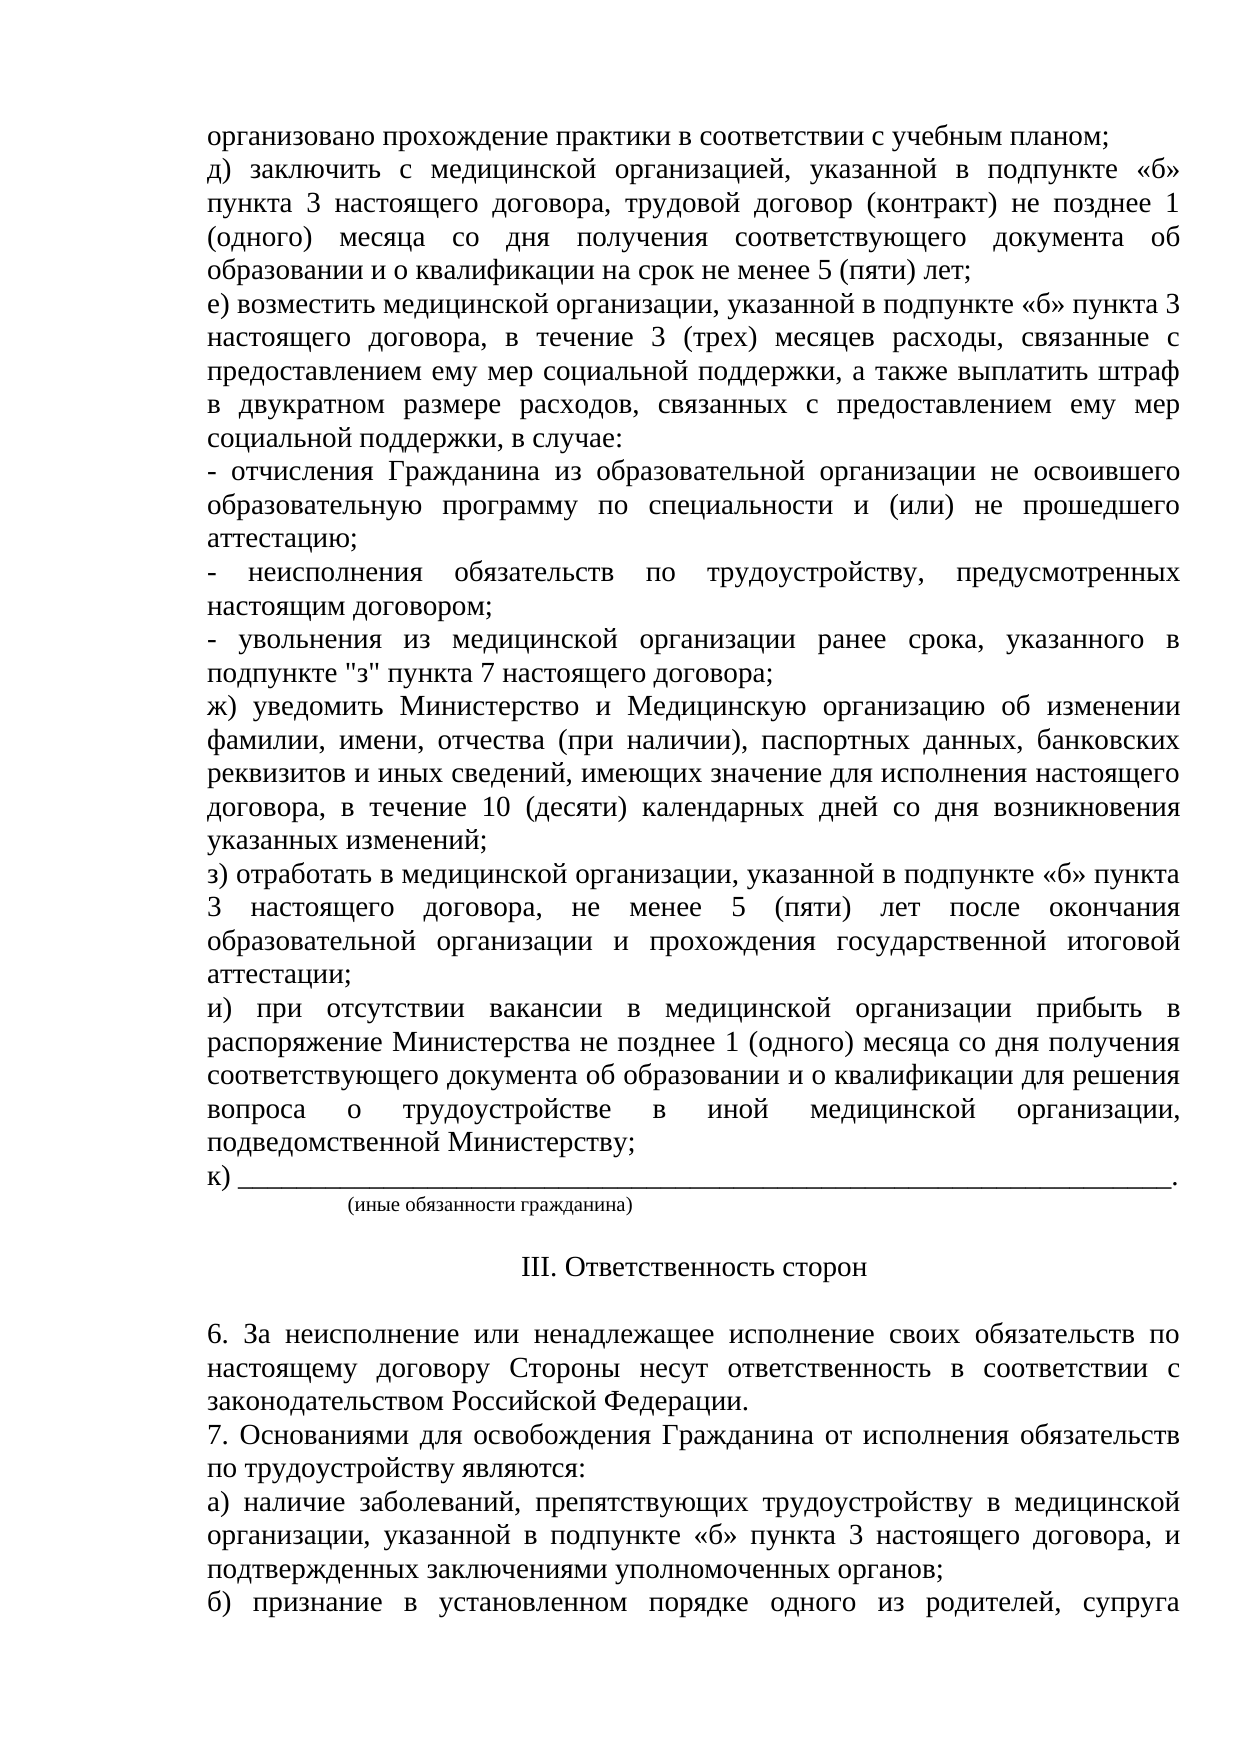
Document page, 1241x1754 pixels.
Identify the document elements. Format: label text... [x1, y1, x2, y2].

text д) заключить с медицинской организацией, указанной в подпункте «б» пункта 3 настоящего договора, трудовой договор (контракт) не позднее 1 (одного) месяца со дня получения соответствующего документа об образовании и о квалификации на срок не менее 5 (пяти) лет; [207, 152, 1181, 286]
text е) возместить медицинской организации, указанной в подпункте «б» пункта 3 настоящего договора, в течение 3 (трех) месяцев расходы, связанные с предоставлением ему мер социальной поддержки, а также выплатить штраф в двукратном размере расходов, связанных с предоставлением ему мер социальной поддержки, в случае: [207, 286, 1181, 453]
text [207, 1584, 1181, 1618]
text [207, 118, 1181, 152]
text и) при отсутствии вакансии в медицинской организации прибыть в распоряжение Министерства не позднее 1 (одного) месяца со дня получения соответствующего документа об образовании и о квалификации для решения вопроса о трудоустройстве в иной медицинской организации, подведомственной Министерству; [207, 990, 1181, 1158]
text - увольнения из медицинской организации ранее срока, указанного в подпункте "з" пункта 7 настоящего договора; [207, 621, 1181, 688]
text к) ________________________________________________________________. [207, 1158, 1181, 1191]
text 7. Основаниями для освобождения Гражданина от исполнения обязательств по трудоустройству являются: [207, 1417, 1181, 1484]
text а) наличие заболеваний, препятствующих трудоустройству в медицинской организации, указанной в подпункте «б» пункта 3 настоящего договора, и подтвержденных заключениями уполномоченных органов; [207, 1484, 1181, 1584]
text - отчисления Гражданина из образовательной организации не освоившего образовательную программу по специальности и (или) не прошедшего аттестацию; [207, 453, 1181, 554]
text - неисполнения обязательств по трудоустройству, предусмотренных настоящим договором; [207, 554, 1181, 621]
text (иные обязанности гражданина) [207, 1191, 1181, 1216]
text з) отработать в медицинской организации, указанной в подпункте «б» пункта 3 настоящего договора, не менее 5 (пяти) лет после окончания образовательной организации и прохождения государственной итоговой аттестации; [207, 856, 1181, 990]
text 6. За неисполнение или ненадлежащее исполнение своих обязательств по настоящему договору Стороны несут ответственность в соответствии с законодательством Российской Федерации. [207, 1316, 1181, 1417]
text ж) уведомить Министерство и Медицинскую организацию об изменении фамилии, имени, отчества (при наличии), паспортных данных, банковских реквизитов и иных сведений, имеющих значение для исполнения настоящего договора, в течение 10 (десяти) календарных дней со дня возникновения указанных изменений; [207, 688, 1181, 856]
text III. Ответственность сторон [207, 1249, 1181, 1283]
